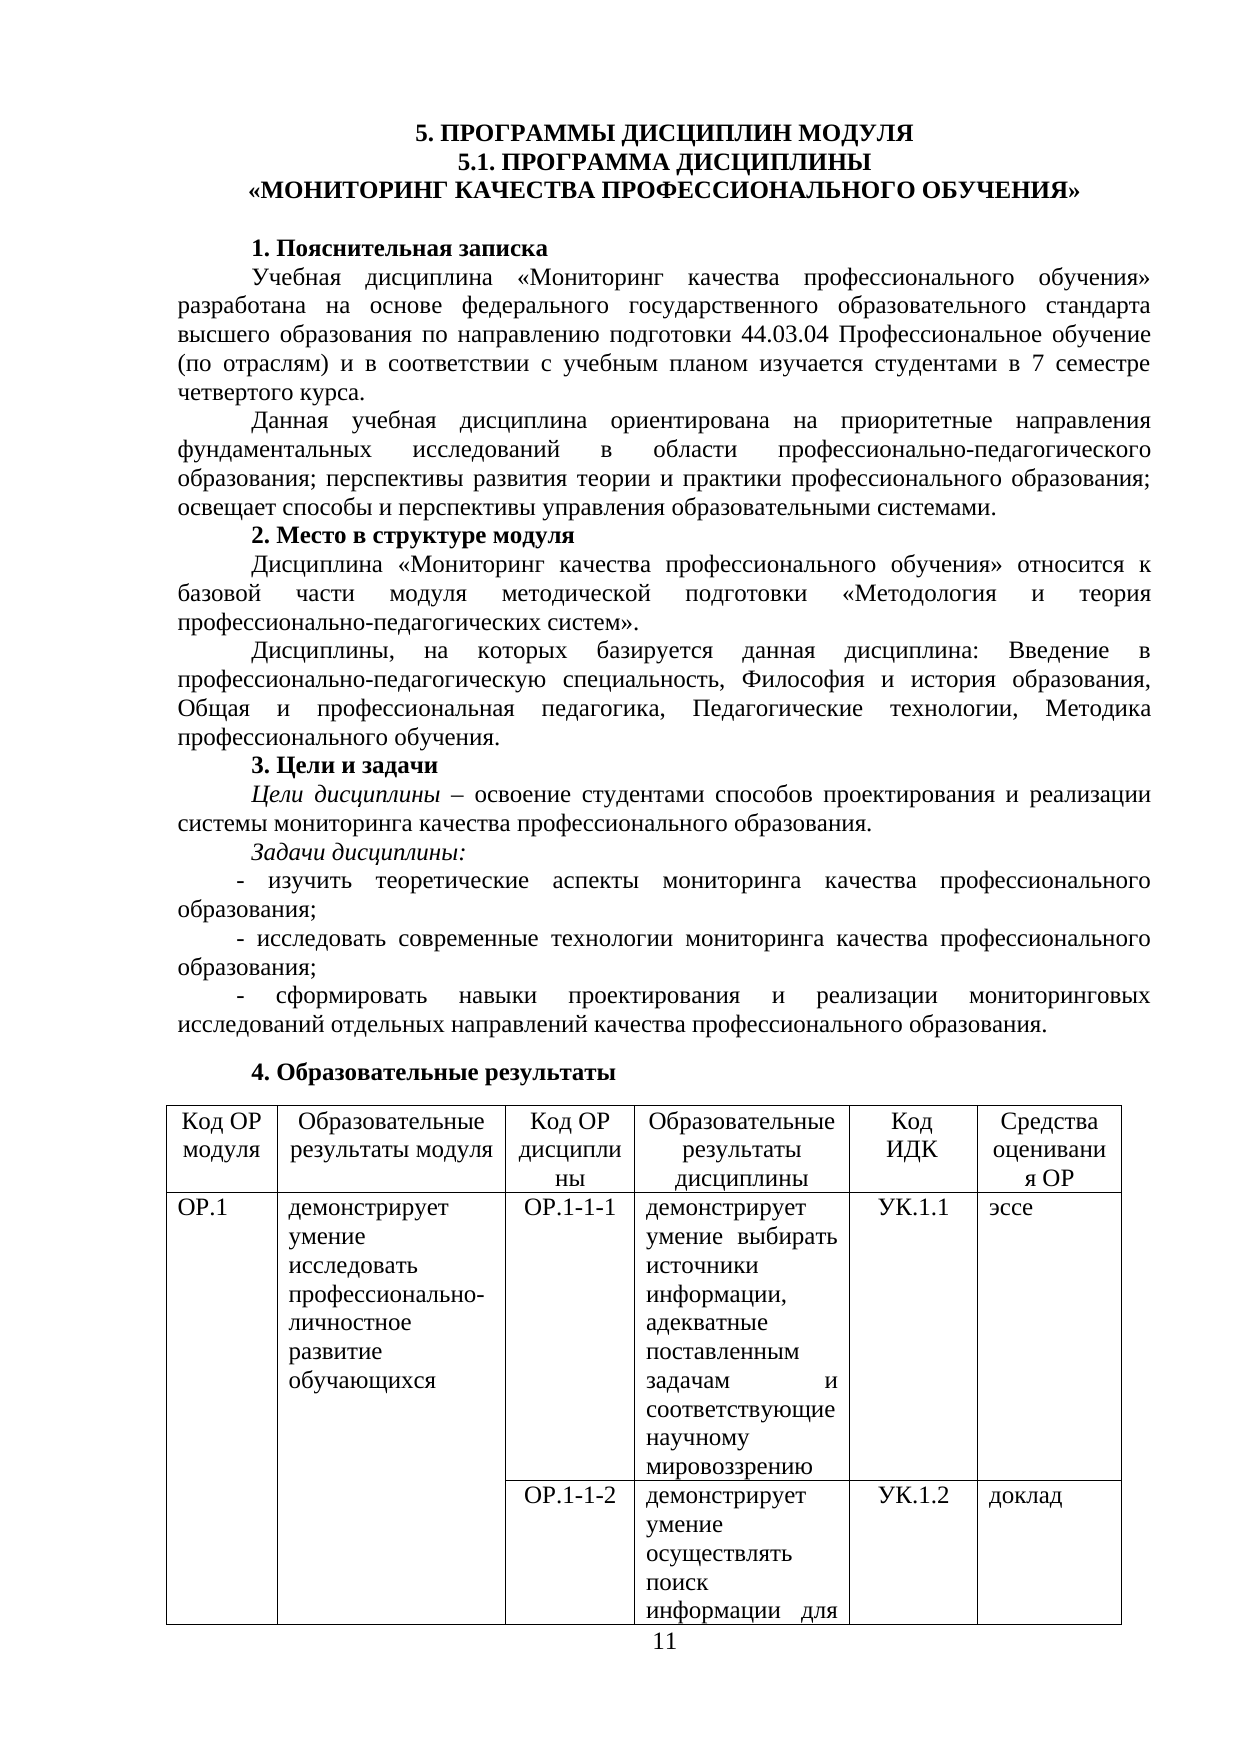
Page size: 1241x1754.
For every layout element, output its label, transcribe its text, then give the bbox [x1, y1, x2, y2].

table_header Код ОР модуля [167, 1106, 277, 1192]
list - исследовать современные технологии мониторинга качества профессионального образования; [177, 923, 1152, 981]
text Цели дисциплины – освоение студентами способов проектирования и реализации системы мониторинга качества профессионального образования. [177, 779, 1152, 837]
table_header Образовательные результаты дисциплины [635, 1106, 849, 1192]
text 3. Цели и задачи [177, 751, 1152, 779]
text 1. Пояснительная записка [177, 233, 1152, 262]
text 4. Образовательные результаты [177, 1057, 1152, 1086]
list - изучить теоретические аспекты мониторинга качества профессионального образования; [177, 866, 1152, 923]
text Данная учебная дисциплина ориентирована на приоритетные направления фундаментальных исследований в области профессионально-педагогического образования; перспективы развития теории и практики профессионального образования; освещает способы и перспективы управления образовательными системами. [177, 406, 1152, 521]
text 5. ПРОГРАММЫ ДИСЦИПЛИН МОДУЛЯ [177, 118, 1152, 147]
table_cell ОР.1 [167, 1193, 277, 1624]
text «МОНИТОРИНГ КАЧЕСТВА ПРОФЕССИОНАЛЬНОГО ОБУЧЕНИЯ» [177, 176, 1152, 204]
table_cell УК.1.1 [850, 1193, 977, 1480]
list - сформировать навыки проектирования и реализации мониторинговых исследований отдельных направлений качества профессионального образования. [177, 981, 1152, 1038]
table_header Средства оценивания ОР [978, 1106, 1121, 1192]
table_cell эссе [978, 1193, 1121, 1480]
table_cell демонстрирует умение исследовать профессионально-личностное развитие обучающихся [278, 1193, 505, 1624]
table_cell демонстрирует умение выбирать источники информации, адекватные поставленным задачам и соответствующие научному мировоззрению [635, 1193, 849, 1480]
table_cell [635, 1481, 849, 1624]
table_header Образовательные результаты модуля [278, 1106, 505, 1192]
text Задачи дисциплины: [177, 837, 1152, 866]
table_cell ОР.1-1-2 [506, 1481, 634, 1624]
text Дисциплина «Мониторинг качества профессионального обучения» относится к базовой части модуля методической подготовки «Методология и теория профессионально-педагогических систем». [177, 549, 1152, 636]
table_cell УК.1.2 [850, 1481, 977, 1624]
table_cell доклад [978, 1481, 1121, 1624]
text Учебная дисциплина «Мониторинг качества профессионального обучения» разработана на основе федерального государственного образовательного стандарта высшего образования по направлению подготовки 44.03.04 Профессиональное обучение (по отраслям) и в соответствии с учебным планом изучается студентами в 7 семестре четвертого курса. [177, 262, 1152, 406]
table_cell ОР.1-1-1 [506, 1193, 634, 1480]
table_header Код ОР дисциплины [506, 1106, 634, 1192]
text Дисциплины, на которых базируется данная дисциплина: Введение в профессионально-педагогическую специальность, Философия и история образования, Общая и профессиональная педагогика, Педагогические технологии, Методика профессионального обучения. [177, 636, 1152, 751]
text 5.1. ПРОГРАММА ДИСЦИПЛИНЫ [177, 147, 1152, 176]
table_header Код ИДК [850, 1106, 977, 1192]
text 2. Место в структуре модуля [177, 521, 1152, 549]
